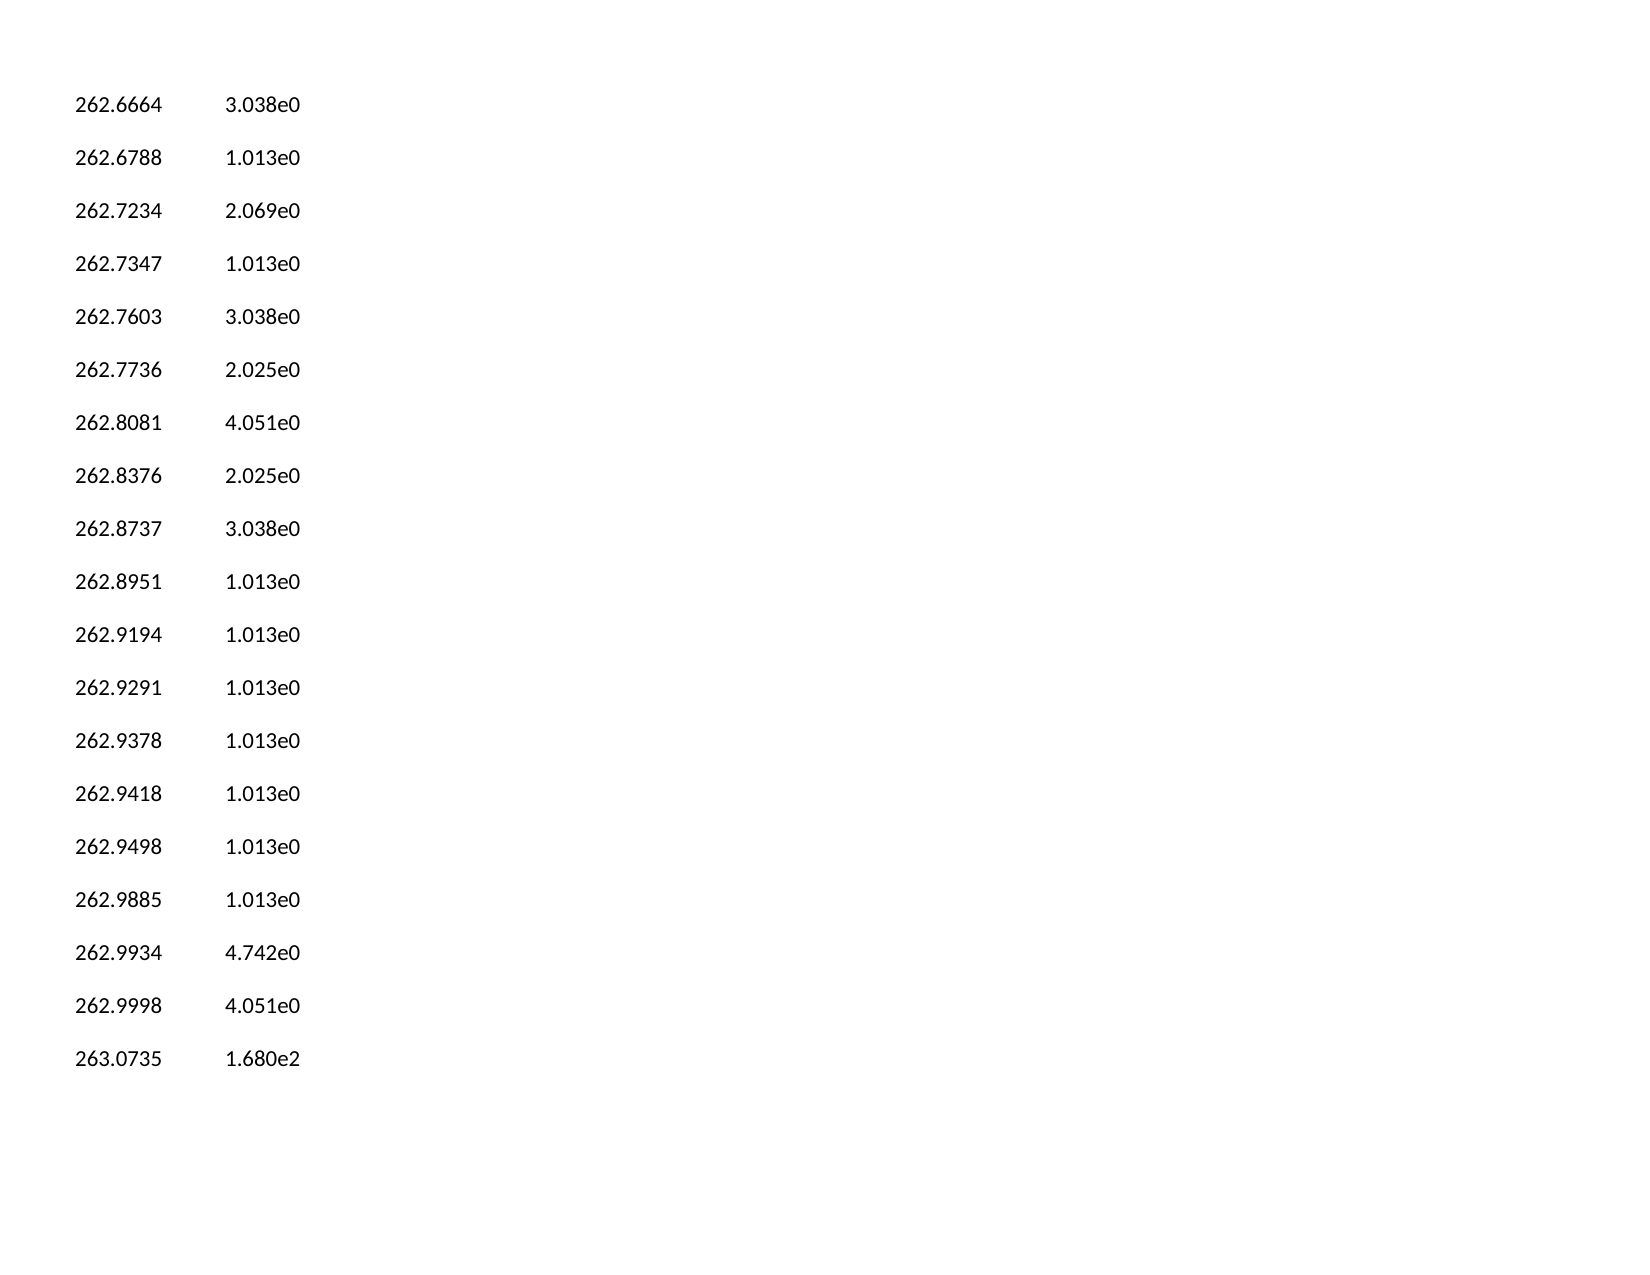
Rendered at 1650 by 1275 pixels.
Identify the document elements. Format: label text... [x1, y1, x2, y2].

text 262.8737 3.038e0 [75, 514, 1563, 542]
text 262.8951 1.013e0 [75, 567, 1563, 595]
text 262.8376 2.025e0 [75, 461, 1563, 489]
text 262.7234 2.069e0 [75, 196, 1563, 224]
text 262.8081 4.051e0 [75, 408, 1563, 436]
text 262.9378 1.013e0 [75, 726, 1563, 754]
text 262.9934 4.742e0 [75, 938, 1563, 966]
text 262.9194 1.013e0 [75, 620, 1563, 648]
text 262.7347 1.013e0 [75, 249, 1563, 277]
text 262.6664 3.038e0 [75, 90, 1563, 118]
text 262.9498 1.013e0 [75, 832, 1563, 860]
text 262.7603 3.038e0 [75, 302, 1563, 330]
text 262.9998 4.051e0 [75, 991, 1563, 1019]
text 262.9418 1.013e0 [75, 779, 1563, 807]
text 263.0735 1.680e2 [75, 1044, 1563, 1072]
text 262.9291 1.013e0 [75, 673, 1563, 701]
text 262.7736 2.025e0 [75, 355, 1563, 383]
text 262.6788 1.013e0 [75, 143, 1563, 171]
text 262.9885 1.013e0 [75, 885, 1563, 913]
